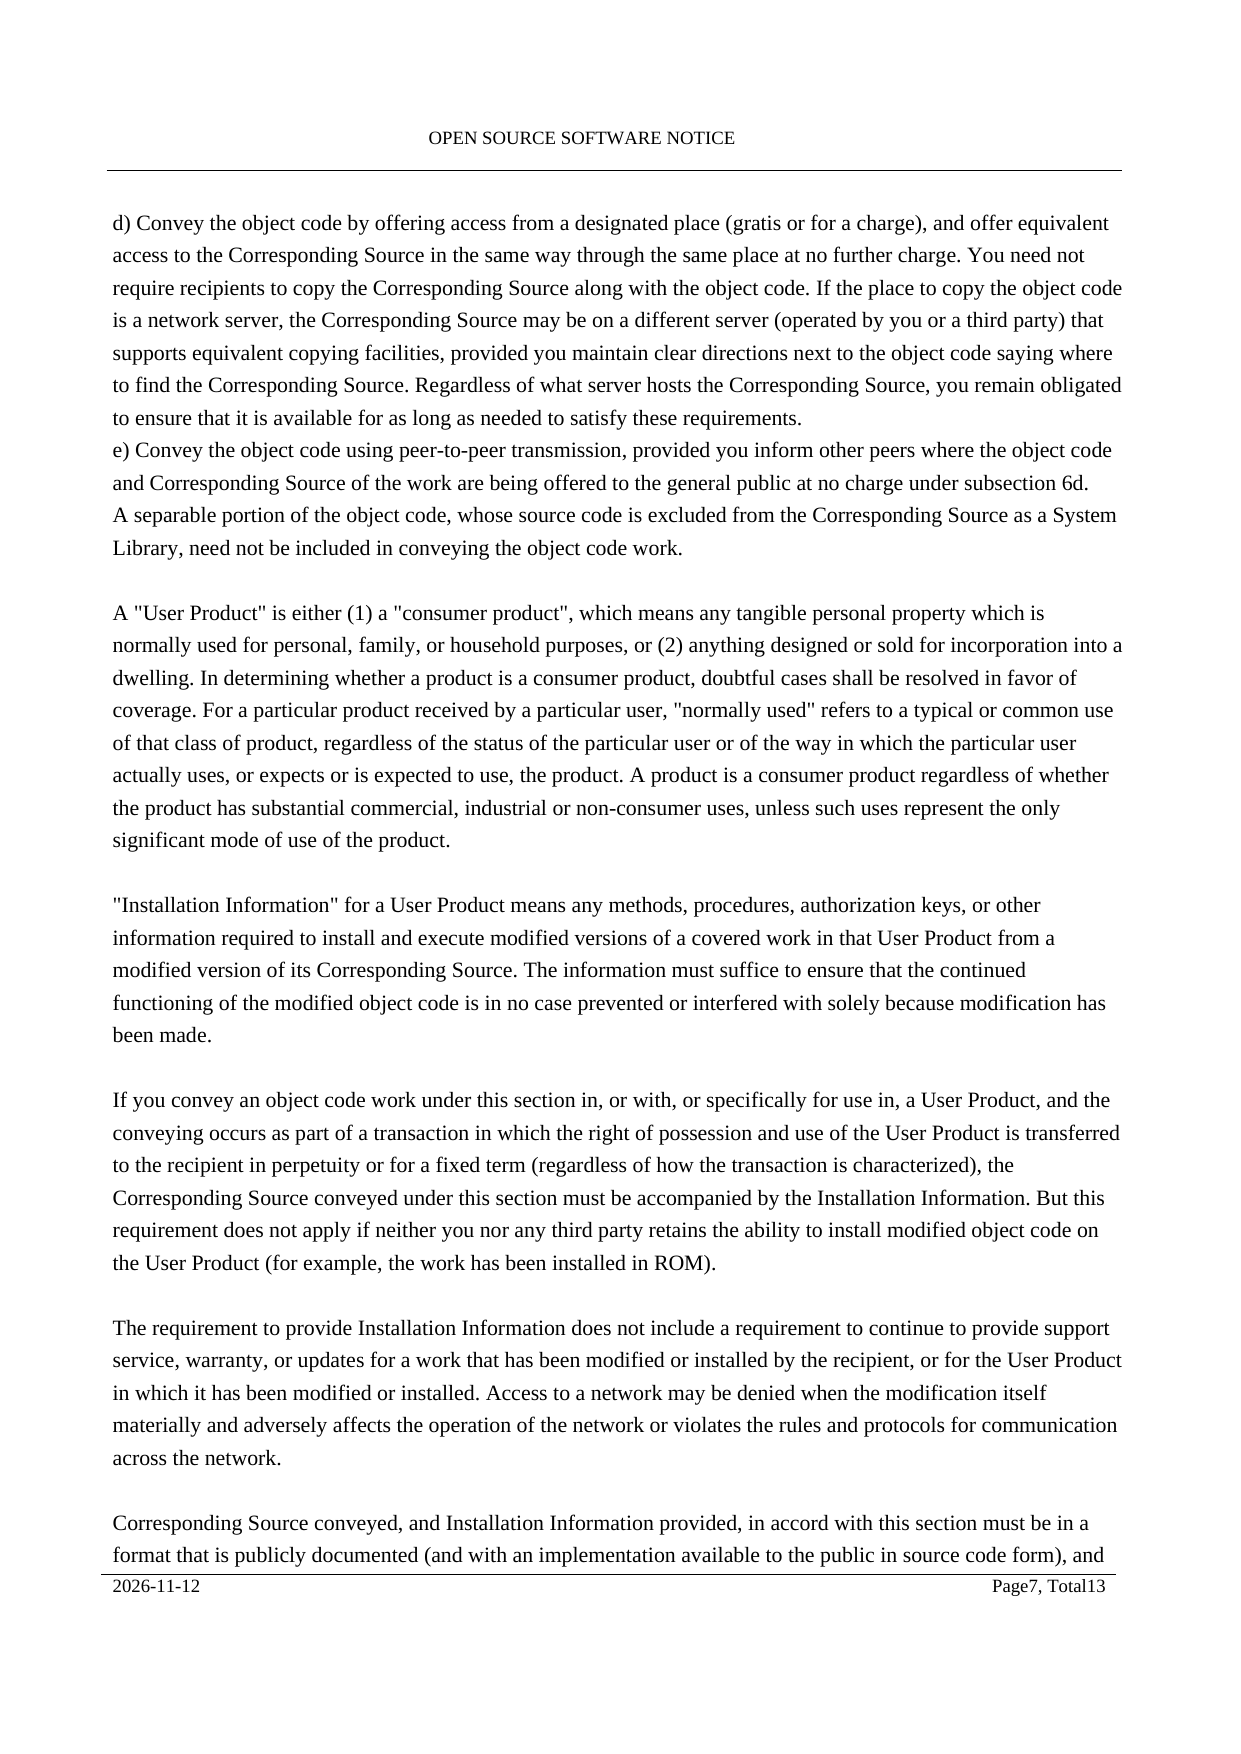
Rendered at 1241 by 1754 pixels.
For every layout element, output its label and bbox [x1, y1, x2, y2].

text [112, 206, 1128, 1571]
